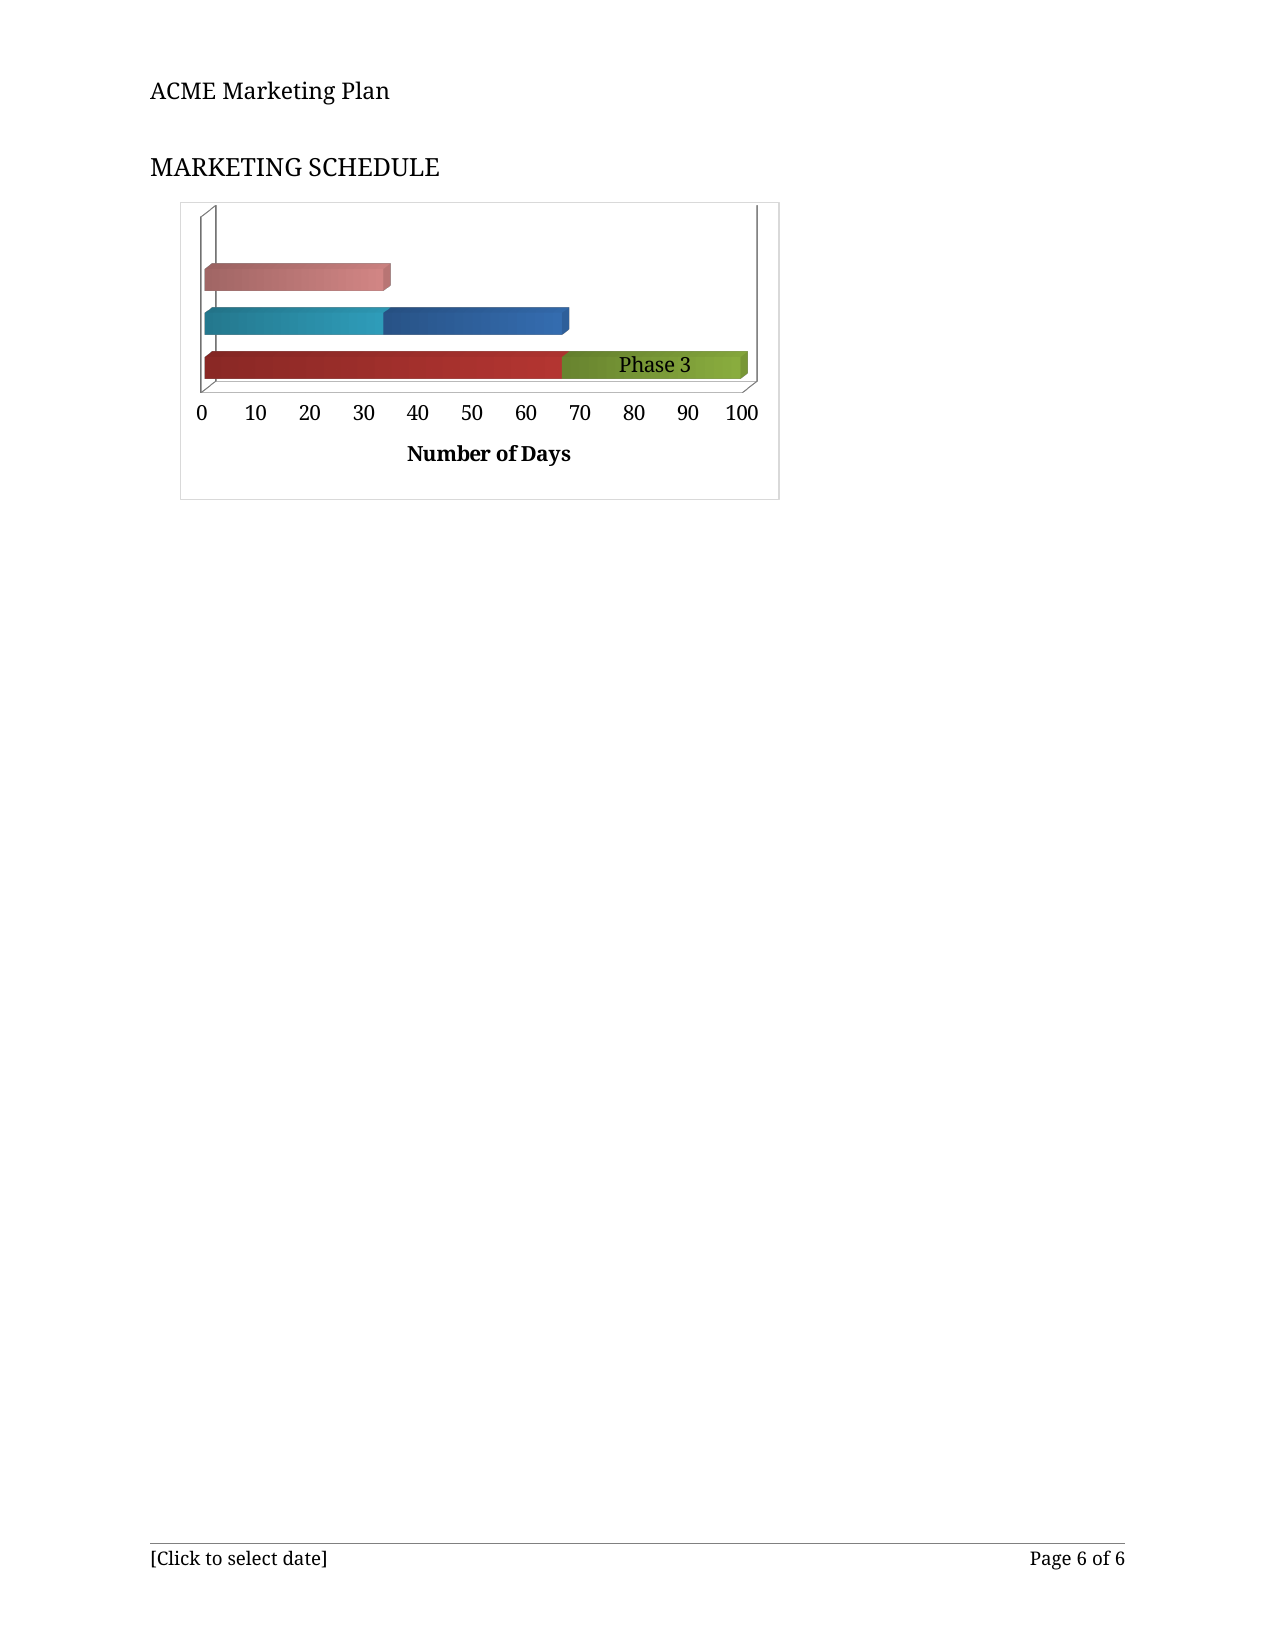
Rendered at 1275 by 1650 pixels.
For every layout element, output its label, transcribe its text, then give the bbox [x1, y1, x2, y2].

subtitle Marketing Schedule [150, 150, 1125, 184]
